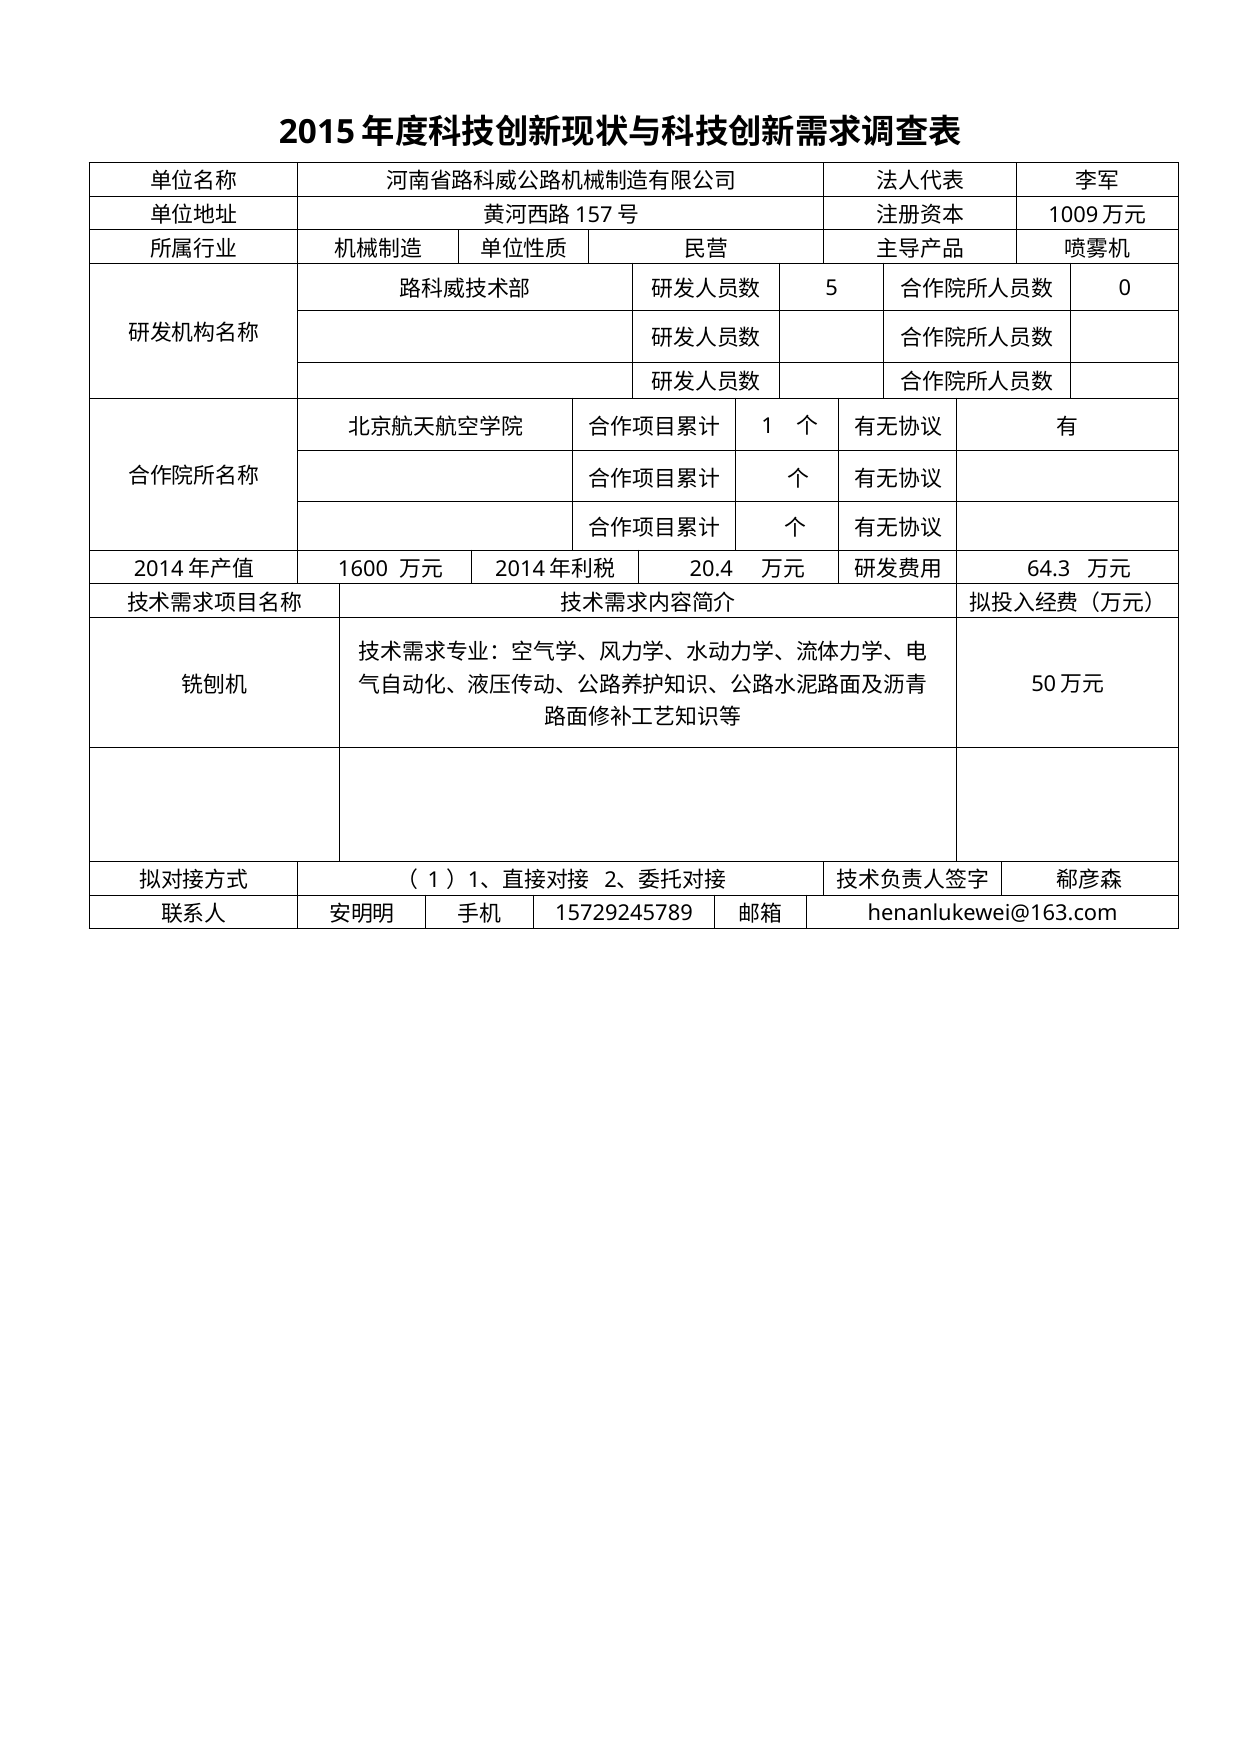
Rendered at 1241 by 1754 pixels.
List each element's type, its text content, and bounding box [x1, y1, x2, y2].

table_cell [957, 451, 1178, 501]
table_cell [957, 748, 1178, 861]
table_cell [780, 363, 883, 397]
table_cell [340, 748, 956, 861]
table_cell 机械制造 [298, 230, 458, 263]
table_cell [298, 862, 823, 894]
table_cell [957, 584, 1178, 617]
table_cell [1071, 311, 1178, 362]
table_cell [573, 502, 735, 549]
text 2015年度科技创新现状与科技创新需求调查表 [89, 97, 1151, 162]
table_cell 所属行业 [90, 230, 297, 263]
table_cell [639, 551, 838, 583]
table_cell 研发人员数 [633, 264, 779, 310]
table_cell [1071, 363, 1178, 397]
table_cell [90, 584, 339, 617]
table_cell 0 [1071, 264, 1178, 310]
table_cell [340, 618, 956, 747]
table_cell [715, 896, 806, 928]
table_cell 注册资本 [824, 197, 1016, 229]
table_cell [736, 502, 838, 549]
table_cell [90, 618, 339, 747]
table_header 法人代表 [824, 163, 1016, 196]
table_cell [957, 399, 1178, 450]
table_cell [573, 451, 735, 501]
table_cell 1009万元 [1017, 197, 1178, 229]
table_cell 研发机构名称 [90, 264, 297, 397]
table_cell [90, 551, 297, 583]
table_header 单位名称 [90, 163, 297, 196]
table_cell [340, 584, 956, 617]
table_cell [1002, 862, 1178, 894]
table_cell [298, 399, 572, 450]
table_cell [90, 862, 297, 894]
table_cell 单位地址 [90, 197, 297, 229]
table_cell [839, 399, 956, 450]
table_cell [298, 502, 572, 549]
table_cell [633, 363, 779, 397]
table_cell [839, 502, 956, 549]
table_cell [780, 311, 883, 362]
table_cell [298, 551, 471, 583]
table_cell 单位性质 [459, 230, 588, 263]
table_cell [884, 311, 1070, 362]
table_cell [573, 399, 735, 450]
table_cell 5 [780, 264, 883, 310]
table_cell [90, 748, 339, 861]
table_cell 黄河西路157号 [298, 197, 823, 229]
table_cell 民营 [589, 230, 823, 263]
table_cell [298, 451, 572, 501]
table_cell 主导产品 [824, 230, 1016, 263]
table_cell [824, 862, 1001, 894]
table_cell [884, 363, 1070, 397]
table_header 李军 [1017, 163, 1178, 196]
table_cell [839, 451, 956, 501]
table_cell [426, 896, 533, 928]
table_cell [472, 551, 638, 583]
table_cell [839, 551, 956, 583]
table_header 河南省路科威公路机械制造有限公司 [298, 163, 823, 196]
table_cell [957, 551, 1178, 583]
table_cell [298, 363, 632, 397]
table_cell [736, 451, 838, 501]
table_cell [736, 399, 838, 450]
table_cell 合作院所人员数 [884, 264, 1070, 310]
table_cell 研发人员数 [633, 311, 779, 362]
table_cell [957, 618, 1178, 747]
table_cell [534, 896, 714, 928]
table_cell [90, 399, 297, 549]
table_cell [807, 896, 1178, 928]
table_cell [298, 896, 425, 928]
table_cell [298, 311, 632, 362]
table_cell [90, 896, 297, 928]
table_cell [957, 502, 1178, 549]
table_cell 喷雾机 [1017, 230, 1178, 263]
table_cell 路科威技术部 [298, 264, 632, 310]
